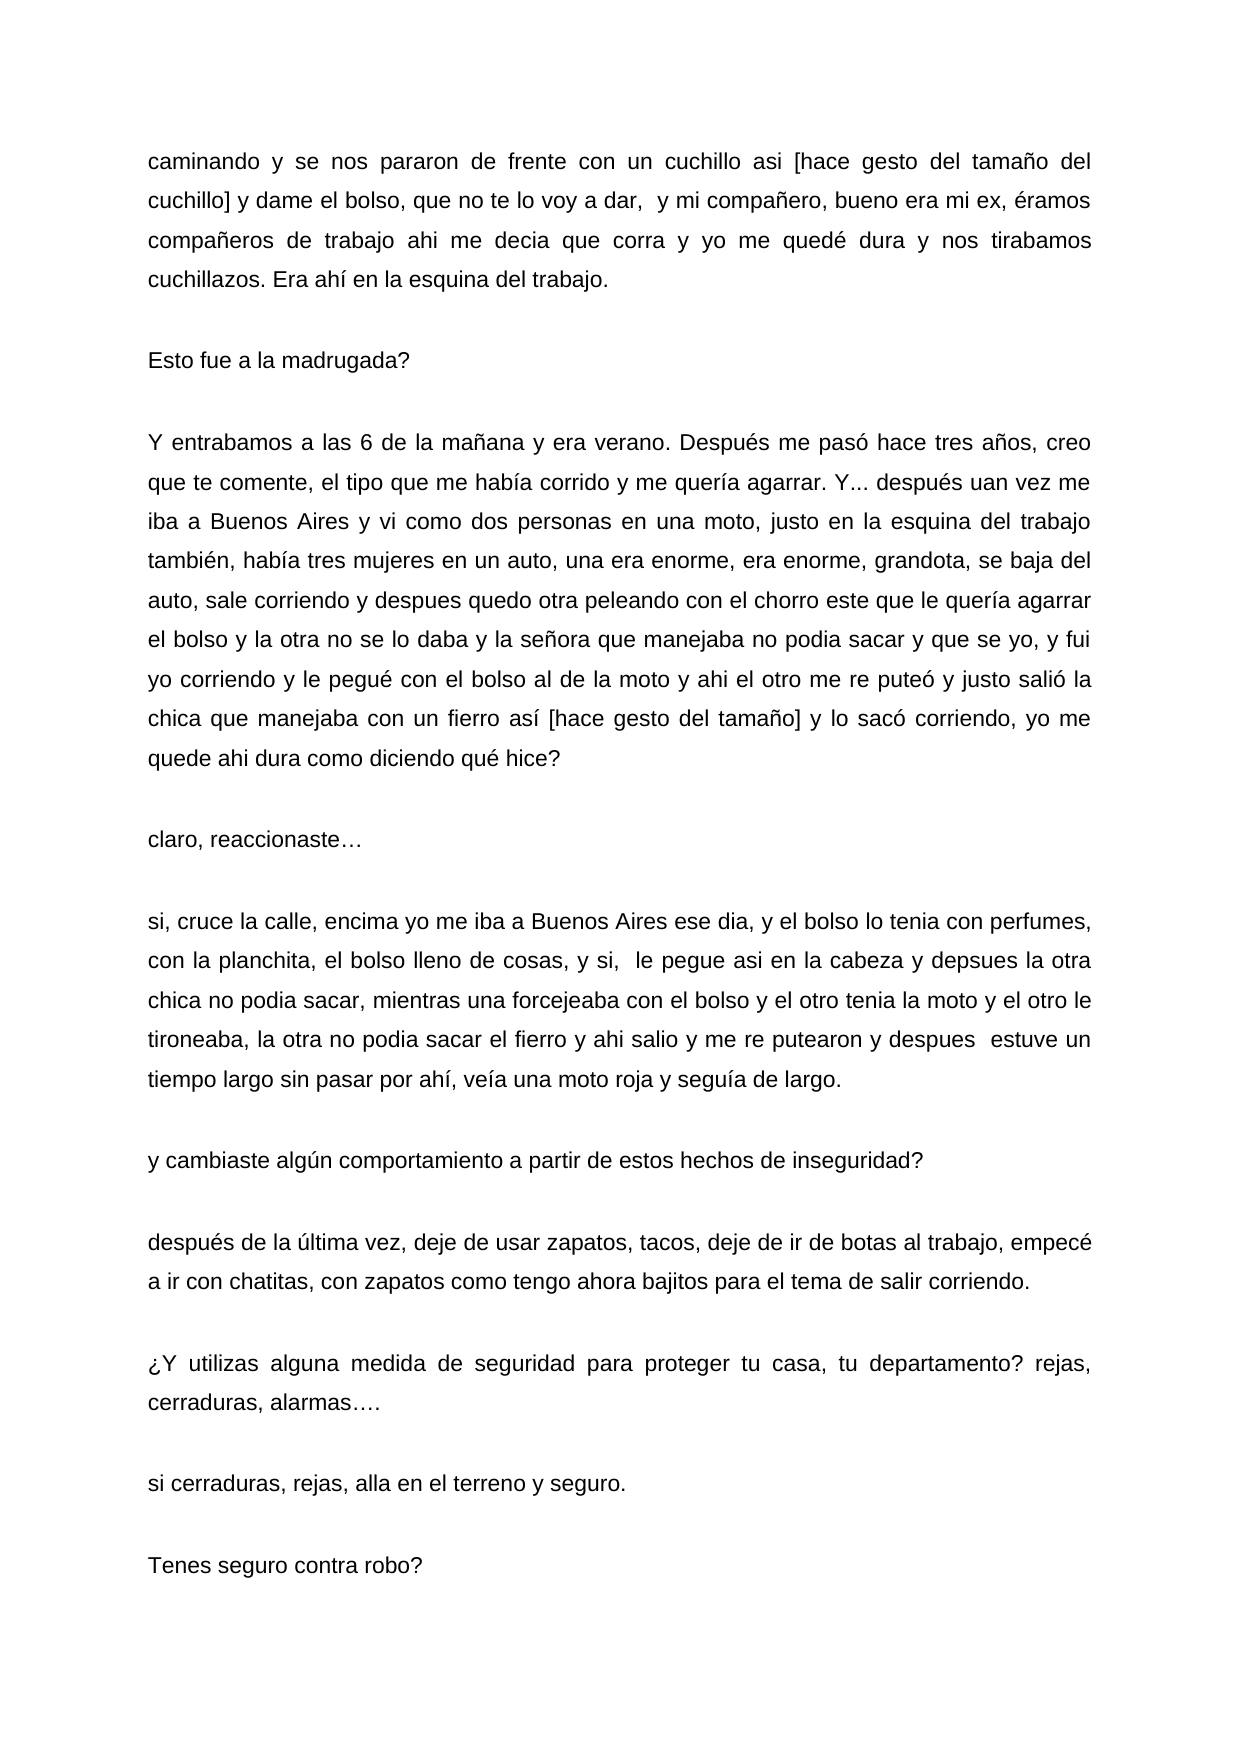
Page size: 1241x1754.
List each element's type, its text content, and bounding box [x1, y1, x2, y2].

text y cambiaste algún comportamiento a partir de estos hechos de inseguridad? [148, 1147, 1093, 1173]
text claro, reaccionaste… [148, 826, 1093, 853]
text Esto fue a la madrugada? [148, 347, 1093, 374]
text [148, 148, 1093, 292]
text si cerraduras, rejas, alla en el terreno y seguro. [148, 1470, 1093, 1497]
text si, cruce la calle, encima yo me iba a Buenos Aires ese dia, y el bolso lo tenia con perfumes, con la planchita, el bolso lleno de cosas, y si, le pegue asi en la cabeza y depsues la otra chica no podia sacar, mientras una forcejeaba con el bolso y el otro tenia la moto y el otro le tironeaba, la otra no podia sacar el fierro y ahi salio y me re putearon y despues estuve un tiempo largo sin pasar por ahí, veía una moto roja y seguía de largo. [148, 908, 1093, 1092]
text después de la última vez, deje de usar zapatos, tacos, deje de ir de botas al trabajo, empecé a ir con chatitas, con zapatos como tengo ahora bajitos para el tema de salir corriendo. [148, 1228, 1093, 1294]
text Tenes seguro contra robo? [148, 1552, 1093, 1578]
text ¿Y utilizas alguna medida de seguridad para proteger tu casa, tu departamento? rejas, cerraduras, alarmas…. [148, 1349, 1093, 1415]
text Y entrabamos a las 6 de la mañana y era verano. Después me pasó hace tres años, creo que te comente, el tipo que me había corrido y me quería agarrar. Y... después uan vez me iba a Buenos Aires y vi como dos personas en una moto, justo en la esquina del trabajo también, había tres mujeres en un auto, una era enorme, era enorme, grandota, se baja del auto, sale corriendo y despues quedo otra peleando con el chorro este que le quería agarrar el bolso y la otra no se lo daba y la señora que manejaba no podia sacar y que se yo, y fui yo corriendo y le pegué con el bolso al de la moto y ahi el otro me re puteó y justo salió la chica que manejaba con un fierro así [hace gesto del tamaño] y lo sacó corriendo, yo me quede ahi dura como diciendo qué hice? [148, 429, 1093, 771]
